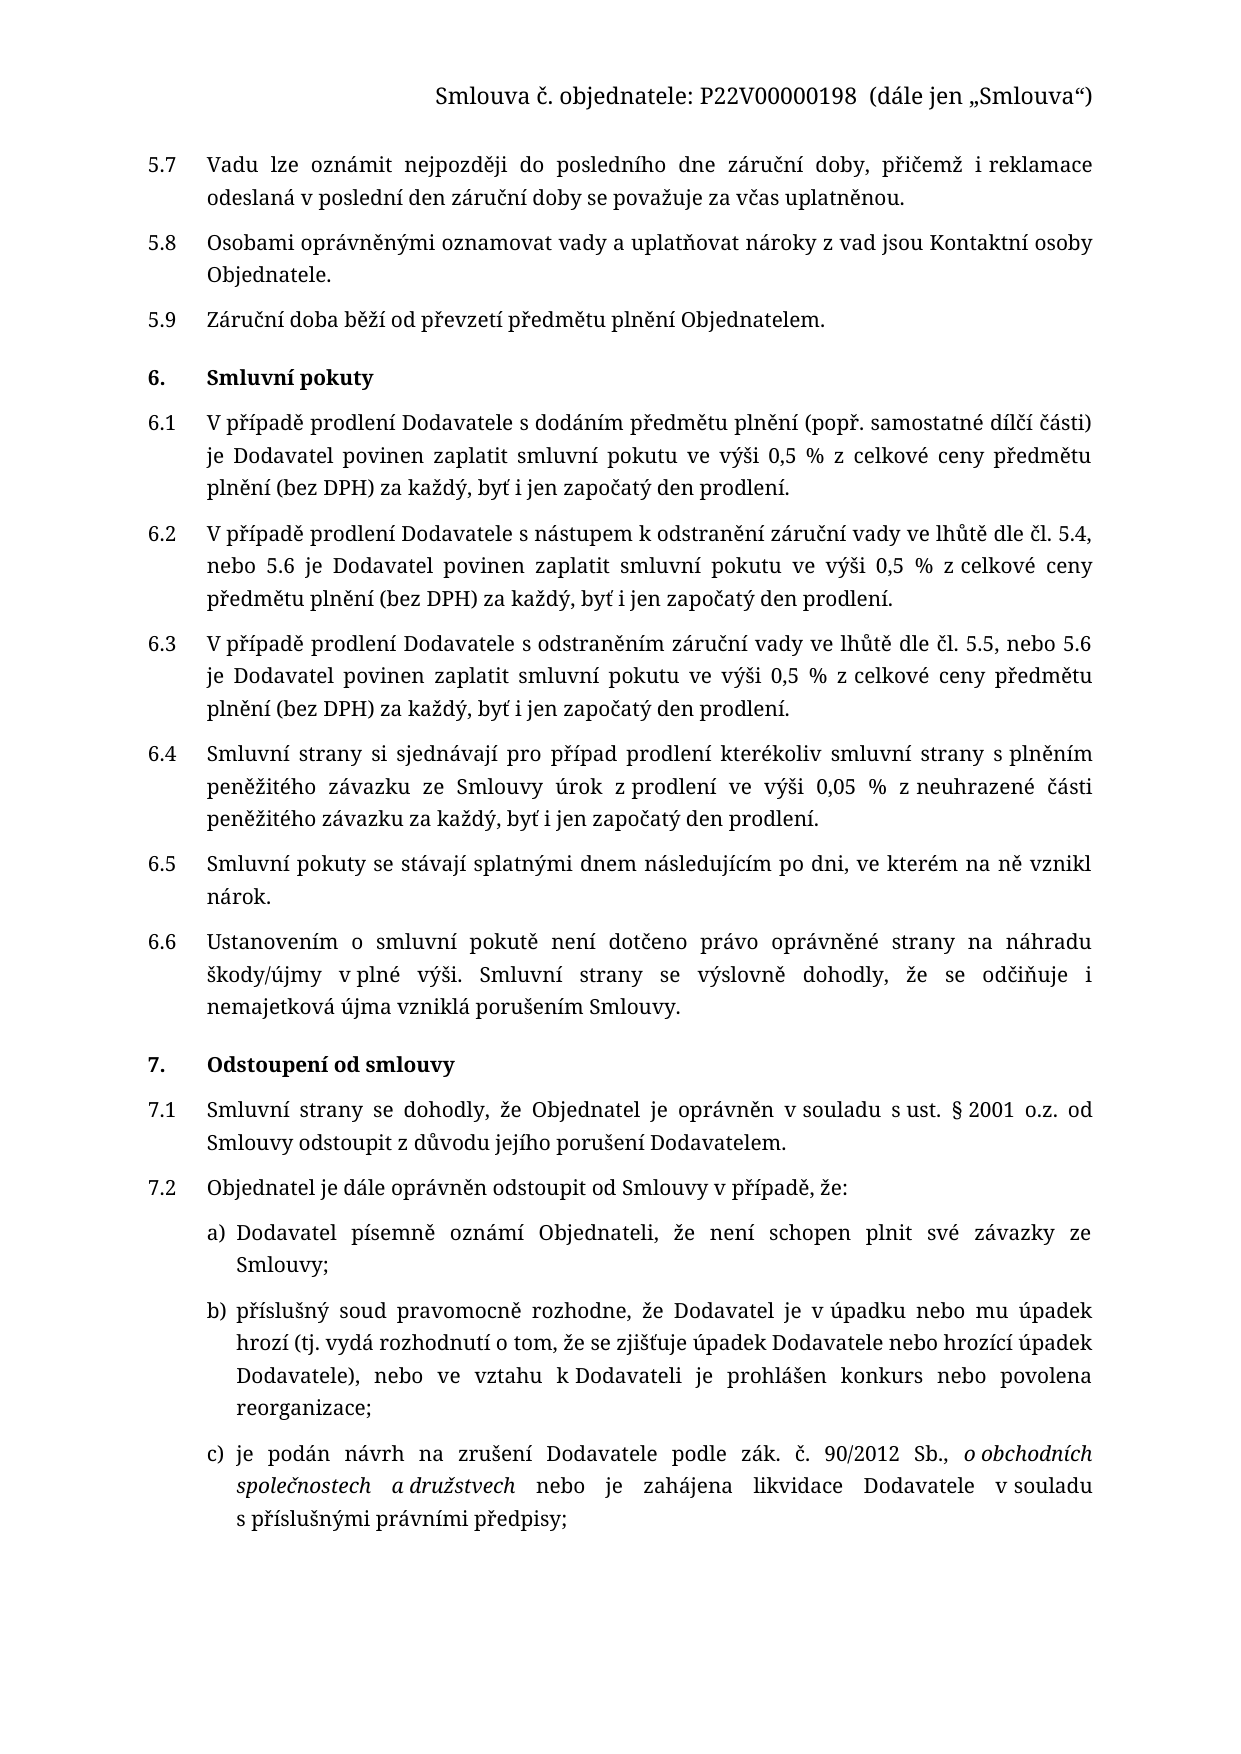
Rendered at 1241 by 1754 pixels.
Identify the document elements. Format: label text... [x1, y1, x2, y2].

list V případě prodlení Dodavatele s nástupem k odstranění záruční vady ve lhůtě dle čl. 5.4, nebo 5.6 je Dodavatel povinen zaplatit smluvní pokutu ve výši 0,5 % z celkové ceny předmětu plnění (bez DPH) za každý, byť i jen započatý den prodlení. [148, 519, 1093, 612]
list Smluvní strany se dohodly, že Objednatel je oprávněn v souladu s ust. § 2001 o.z. od Smlouvy odstoupit z důvodu jejího porušení Dodavatelem. [148, 1095, 1093, 1156]
list Ustanovením o smluvní pokutě není dotčeno právo oprávněné strany na náhradu škody/újmy v plné výši. Smluvní strany se výslovně dohodly, že se odčiňuje i nemajetková újma vzniklá porušením Smlouvy. [148, 927, 1093, 1021]
list Odstoupení od smlouvy [148, 1050, 1093, 1078]
list příslušný soud pravomocně rozhodne, že Dodavatel je v úpadku nebo mu úpadek hrozí (tj. vydá rozhodnutí o tom, že se zjišťuje úpadek Dodavatele nebo hrozící úpadek Dodavatele), nebo ve vztahu k Dodavateli je prohlášen konkurs nebo povolena reorganizace; [207, 1296, 1093, 1422]
list Vadu lze oznámit nejpozději do posledního dne záruční doby, přičemž i reklamace odeslaná v poslední den záruční doby se považuje za včas uplatněnou. [148, 150, 1093, 211]
list V případě prodlení Dodavatele s odstraněním záruční vady ve lhůtě dle čl. 5.5, nebo 5.6 je Dodavatel povinen zaplatit smluvní pokutu ve výši 0,5 % z celkové ceny předmětu plnění (bez DPH) za každý, byť i jen započatý den prodlení. [148, 629, 1093, 723]
list Smluvní pokuty se stávají splatnými dnem následujícím po dni, ve kterém na ně vznikl nárok. [148, 849, 1093, 911]
list Záruční doba běží od převzetí předmětu plnění Objednatelem. [148, 306, 1093, 334]
list je podán návrh na zrušení Dodavatele podle zák. č. 90/2012 Sb., o obchodních společnostech a družstvech nebo je zahájena likvidace Dodavatele v souladu s příslušnými právními předpisy; [207, 1439, 1093, 1532]
list Osobami oprávněnými oznamovat vady a uplatňovat nároky z vad jsou Kontaktní osoby Objednatele. [148, 228, 1093, 289]
list Smluvní strany si sjednávají pro případ prodlení kterékoliv smluvní strany s plněním peněžitého závazku ze Smlouvy úrok z prodlení ve výši 0,05 % z neuhrazené části peněžitého závazku za každý, byť i jen započatý den prodlení. [148, 739, 1093, 833]
list V případě prodlení Dodavatele s dodáním předmětu plnění (popř. samostatné dílčí části) je Dodavatel povinen zaplatit smluvní pokutu ve výši 0,5 % z celkové ceny předmětu plnění (bez DPH) za každý, byť i jen započatý den prodlení. [148, 408, 1093, 502]
list Dodavatel písemně oznámí Objednateli, že není schopen plnit své závazky ze Smlouvy; [207, 1218, 1093, 1279]
list Objednatel je dále oprávněn odstoupit od Smlouvy v případě, že: [148, 1173, 1093, 1201]
list Smluvní pokuty [148, 363, 1093, 392]
